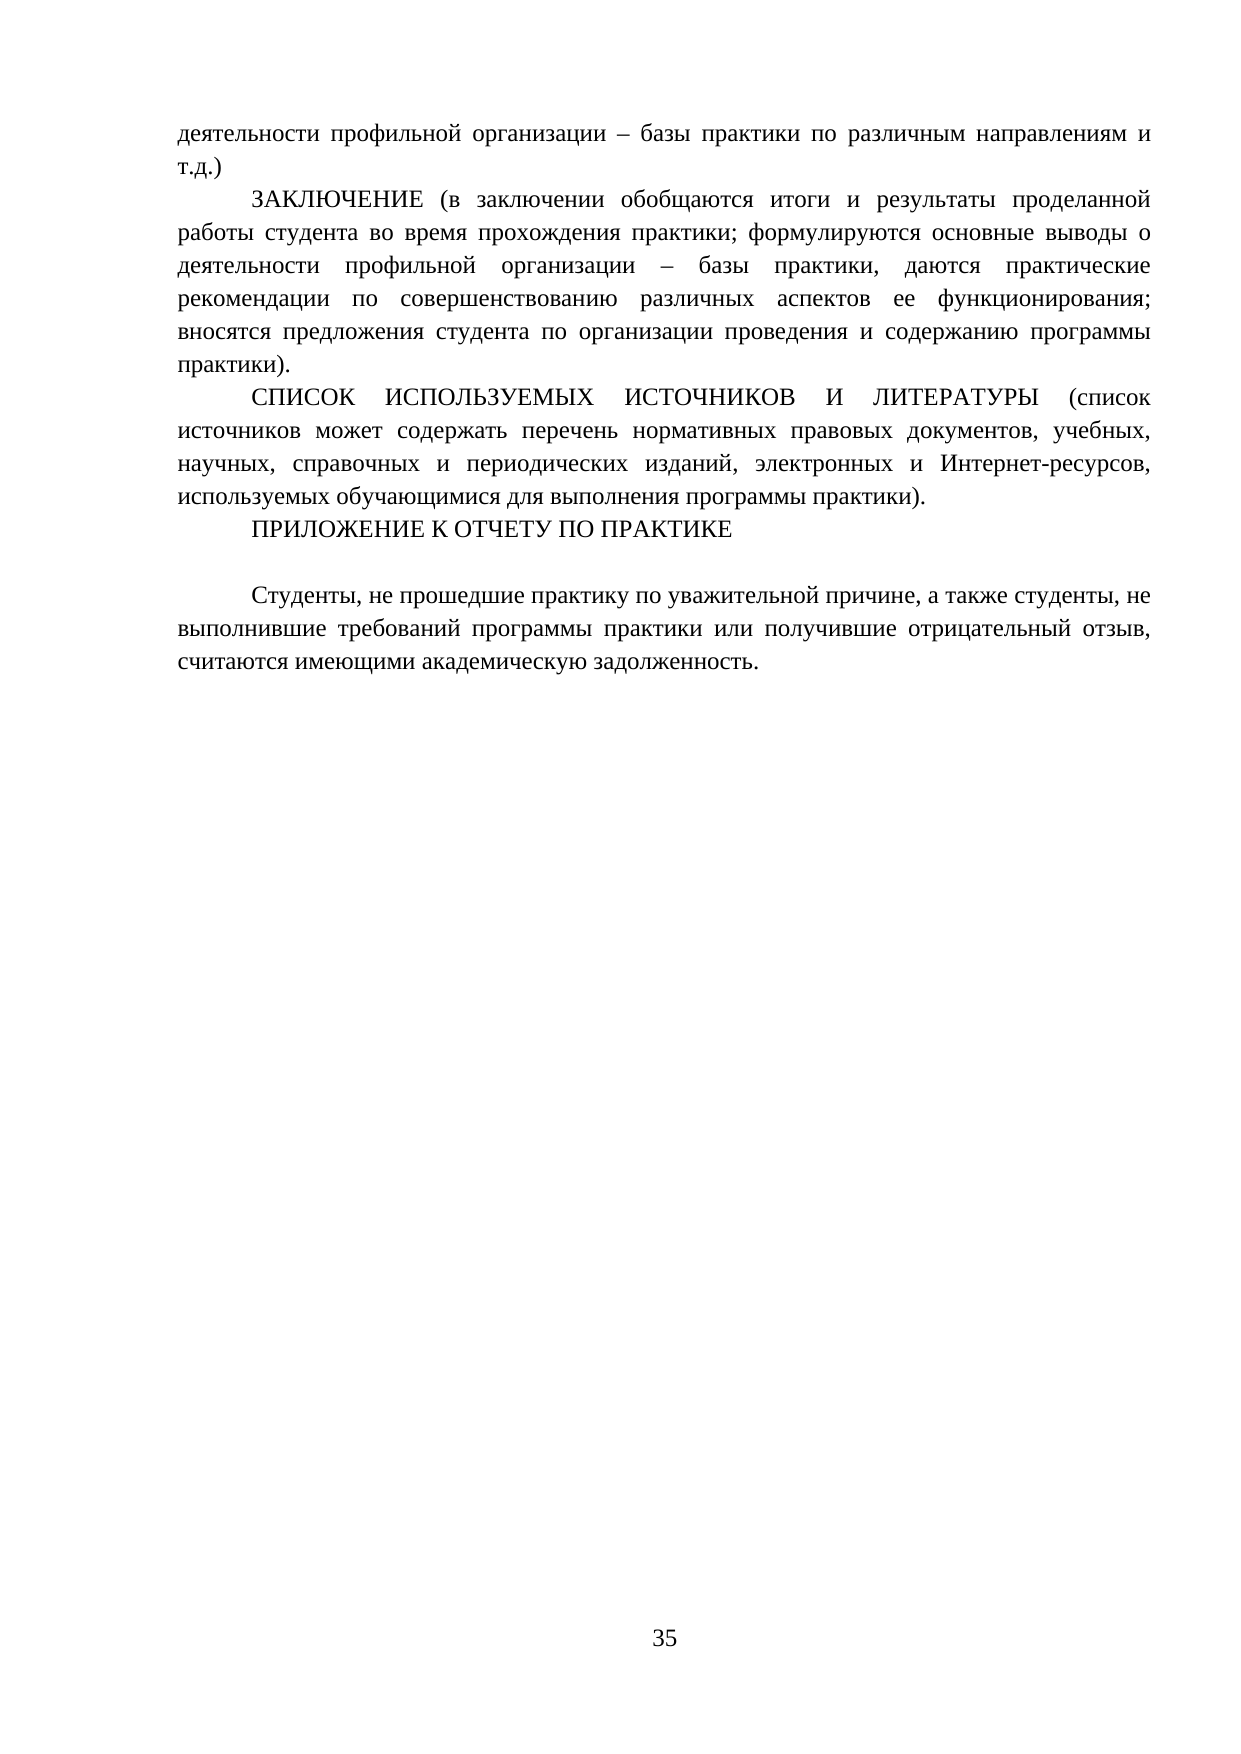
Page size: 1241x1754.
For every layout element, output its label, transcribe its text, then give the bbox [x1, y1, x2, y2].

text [177, 118, 1152, 180]
text ЗАКЛЮЧЕНИЕ (в заключении обобщаются итоги и результаты проделанной работы студента во время прохождения практики; формулируются основные выводы о деятельности профильной организации – базы практики, даются практические рекомендации по совершенствованию различных аспектов ее функционирования; вносятся предложения студента по организации проведения и содержанию программы практики). [177, 184, 1152, 378]
text Студенты, не прошедшие практику по уважительной причине, а также студенты, не выполнившие требований программы практики или получившие отрицательный отзыв, считаются имеющими академическую задолженность. [177, 580, 1152, 675]
text СПИСОК ИСПОЛЬЗУЕМЫХ ИСТОЧНИКОВ И ЛИТЕРАТУРЫ (список источников может содержать перечень нормативных правовых документов, учебных, научных, справочных и периодических изданий, электронных и Интернет-ресурсов, используемых обучающимися для выполнения программы практики). [177, 382, 1152, 510]
text ПРИЛОЖЕНИЕ К ОТЧЕТУ ПО ПРАКТИКЕ [177, 514, 1152, 543]
